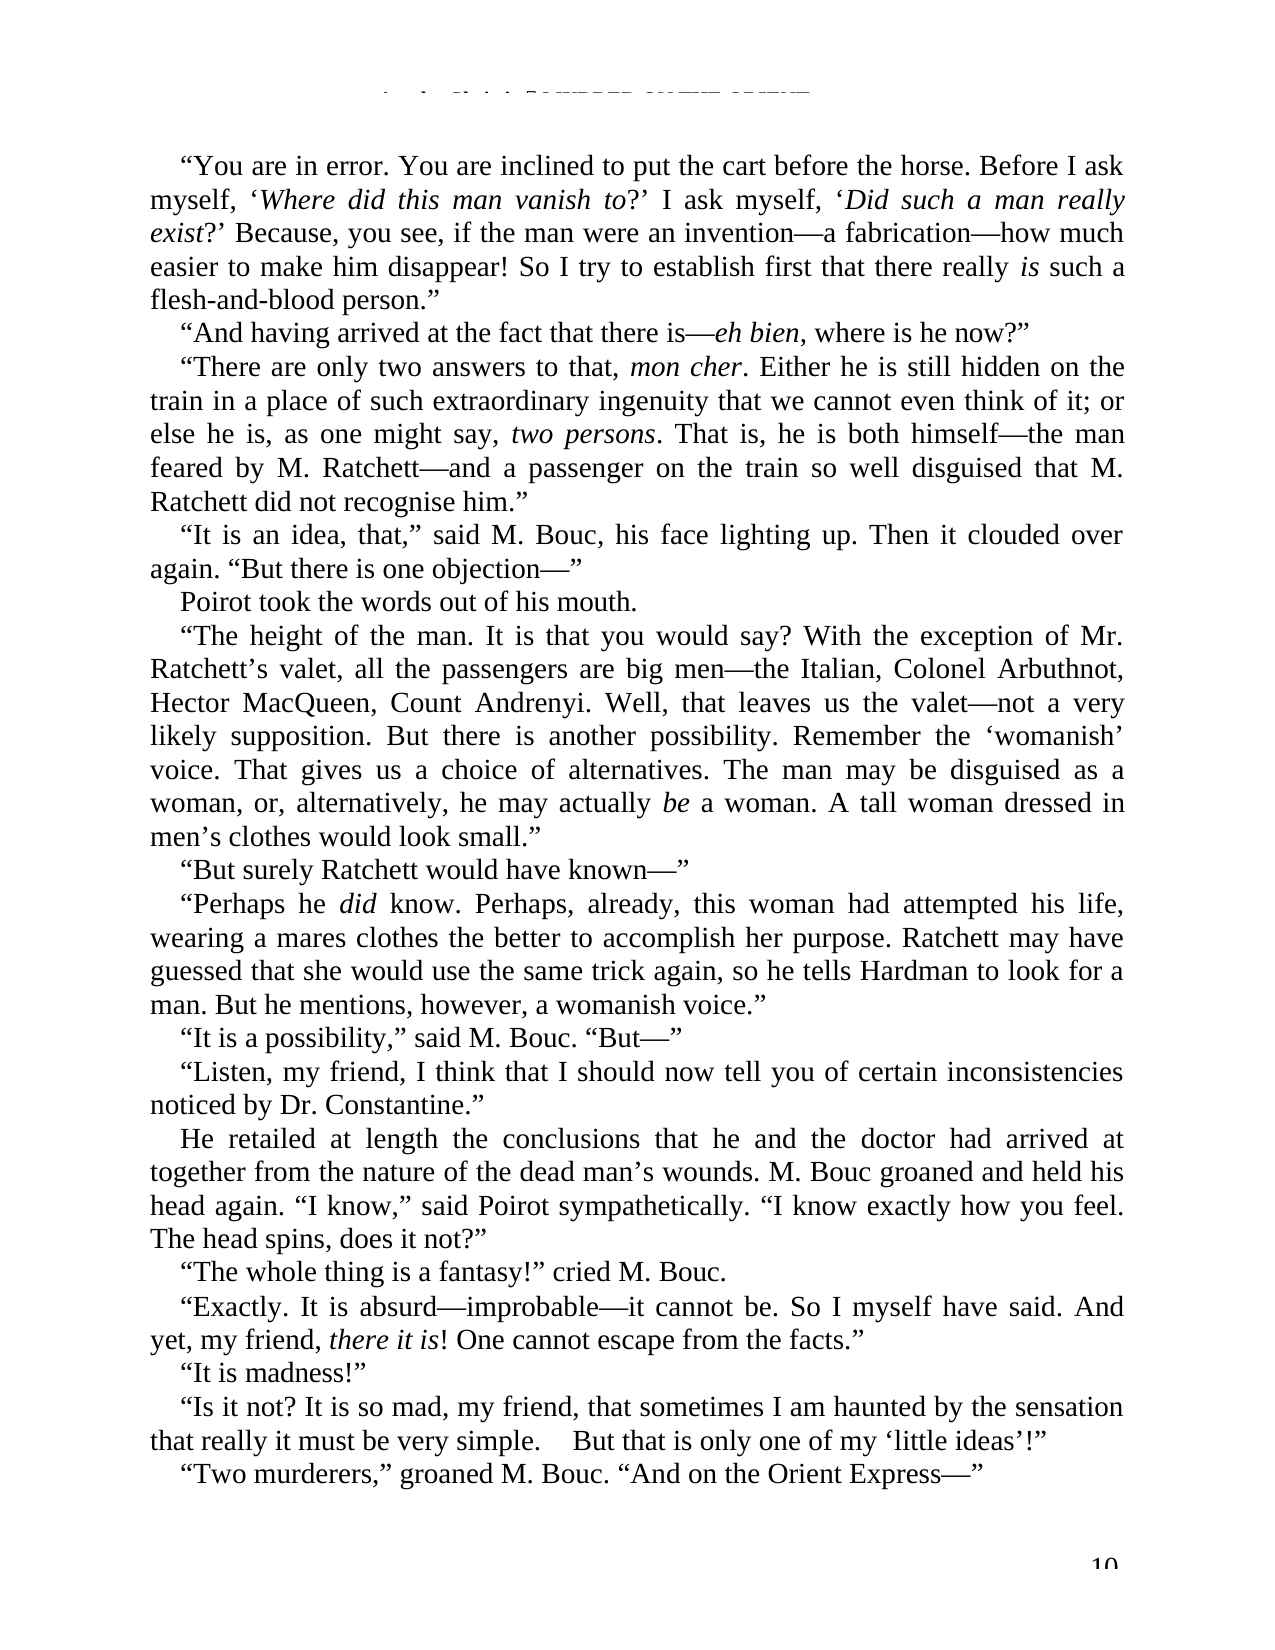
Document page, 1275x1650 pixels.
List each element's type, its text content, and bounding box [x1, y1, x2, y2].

text “Two murderers,” groaned M. Bouc. “And on the Orient Express—” [180, 1456, 1137, 1490]
text “The height of the man. It is that you would say? With the exception of Mr. Ratchett’s valet, all the passengers are big men—the Italian, Colonel Arbuthnot, Hector MacQueen, Count Andrenyi. Well, that leaves us the valet—not a very likely supposition. But there is another possibility. Remember the ‘womanish’ voice. That gives us a choice of alternatives. The man may be disguised as a woman, or, alternatively, he may actually be a woman. A tall woman dressed in men’s clothes would look small.” [150, 618, 1126, 853]
text “It is a possibility,” said M. Bouc. “But—” [180, 1020, 1137, 1054]
text “Perhaps he did know. Perhaps, already, this woman had attempted his life, wearing a mares clothes the better to accomplish her purpose. Ratchett may have guessed that she would use the same trick again, so he tells Hardman to look for a man. But he mentions, however, a womanish voice.” [150, 886, 1126, 1020]
text “You are in error. You are inclined to put the cart before the horse. Before I ask myself, ‘Where did this man vanish to?’ I ask myself, ‘Did such a man really exist?’ Because, you see, if the man were an invention—a fabrication—how much easier to make him disappear! So I try to establish first that there really is such a flesh-and-blood person.” [150, 148, 1125, 316]
text “There are only two answers to that, mon cher. Either he is still hidden on the train in a place of such extraordinary ingenuity that we cannot even think of it; or else he is, as one might say, two persons. That is, he is both himself—the man feared by M. Ratchett—and a passenger on the train so well disguised that M. Ratchett did not recognise him.” [150, 349, 1125, 517]
text “Listen, my friend, I think that I should now tell you of certain inconsistencies noticed by Dr. Constantine.” [150, 1054, 1125, 1121]
text “Exactly. It is absurd—improbable—it cannot be. So I myself have said. And yet, my friend, there it is! One cannot escape from the facts.” [150, 1289, 1125, 1356]
text Poirot took the words out of his mouth. [180, 584, 1137, 618]
text “And having arrived at the fact that there is—eh bien, where is he now?” [180, 316, 1137, 349]
text “But surely Ratchett would have known—” [180, 853, 1137, 886]
text “The whole thing is a fantasy!” cried M. Bouc. [180, 1255, 1137, 1289]
text “Is it not? It is so mad, my friend, that sometimes I am haunted by the sensation that really it must be very simple. But that is only one of my ‘little ideas’!” [150, 1389, 1125, 1456]
text “It is madness!” [180, 1356, 1137, 1389]
text “It is an idea, that,” said M. Bouc, his face lighting up. Then it clouded over again. “But there is one objection—” [150, 517, 1125, 584]
text He retailed at length the conclusions that he and the doctor had arrived at together from the nature of the dead man’s wounds. M. Bouc groaned and held his head again. “I know,” said Poirot sympathetically. “I know exactly how you feel. The head spins, does it not?” [150, 1121, 1126, 1255]
